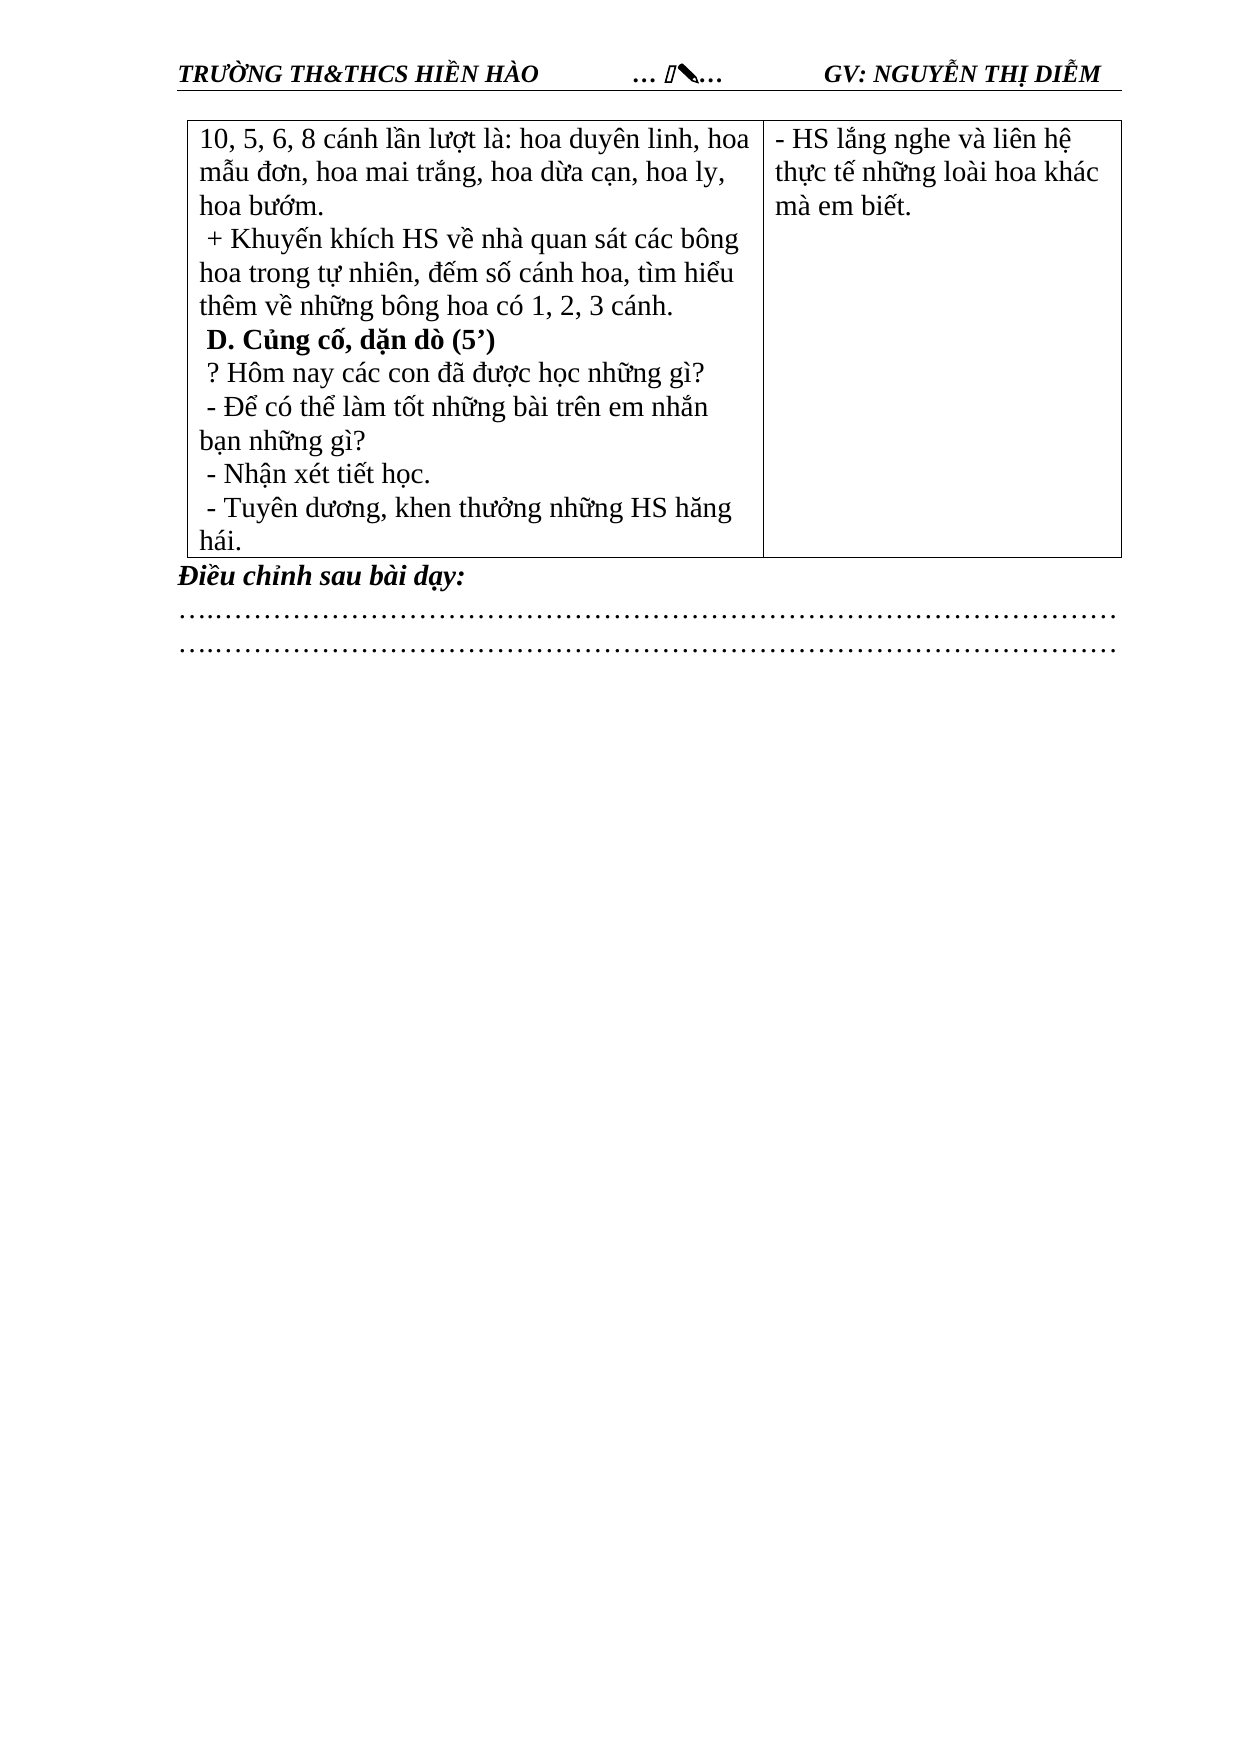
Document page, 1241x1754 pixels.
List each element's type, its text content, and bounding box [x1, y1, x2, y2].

text Điều chỉnh sau bài dạy: [177, 558, 1122, 591]
text ….………………………………………………………………………………… [177, 591, 1122, 625]
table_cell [764, 121, 1121, 557]
text ….………………………………………………………………………………… [177, 625, 1122, 658]
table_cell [188, 121, 763, 557]
